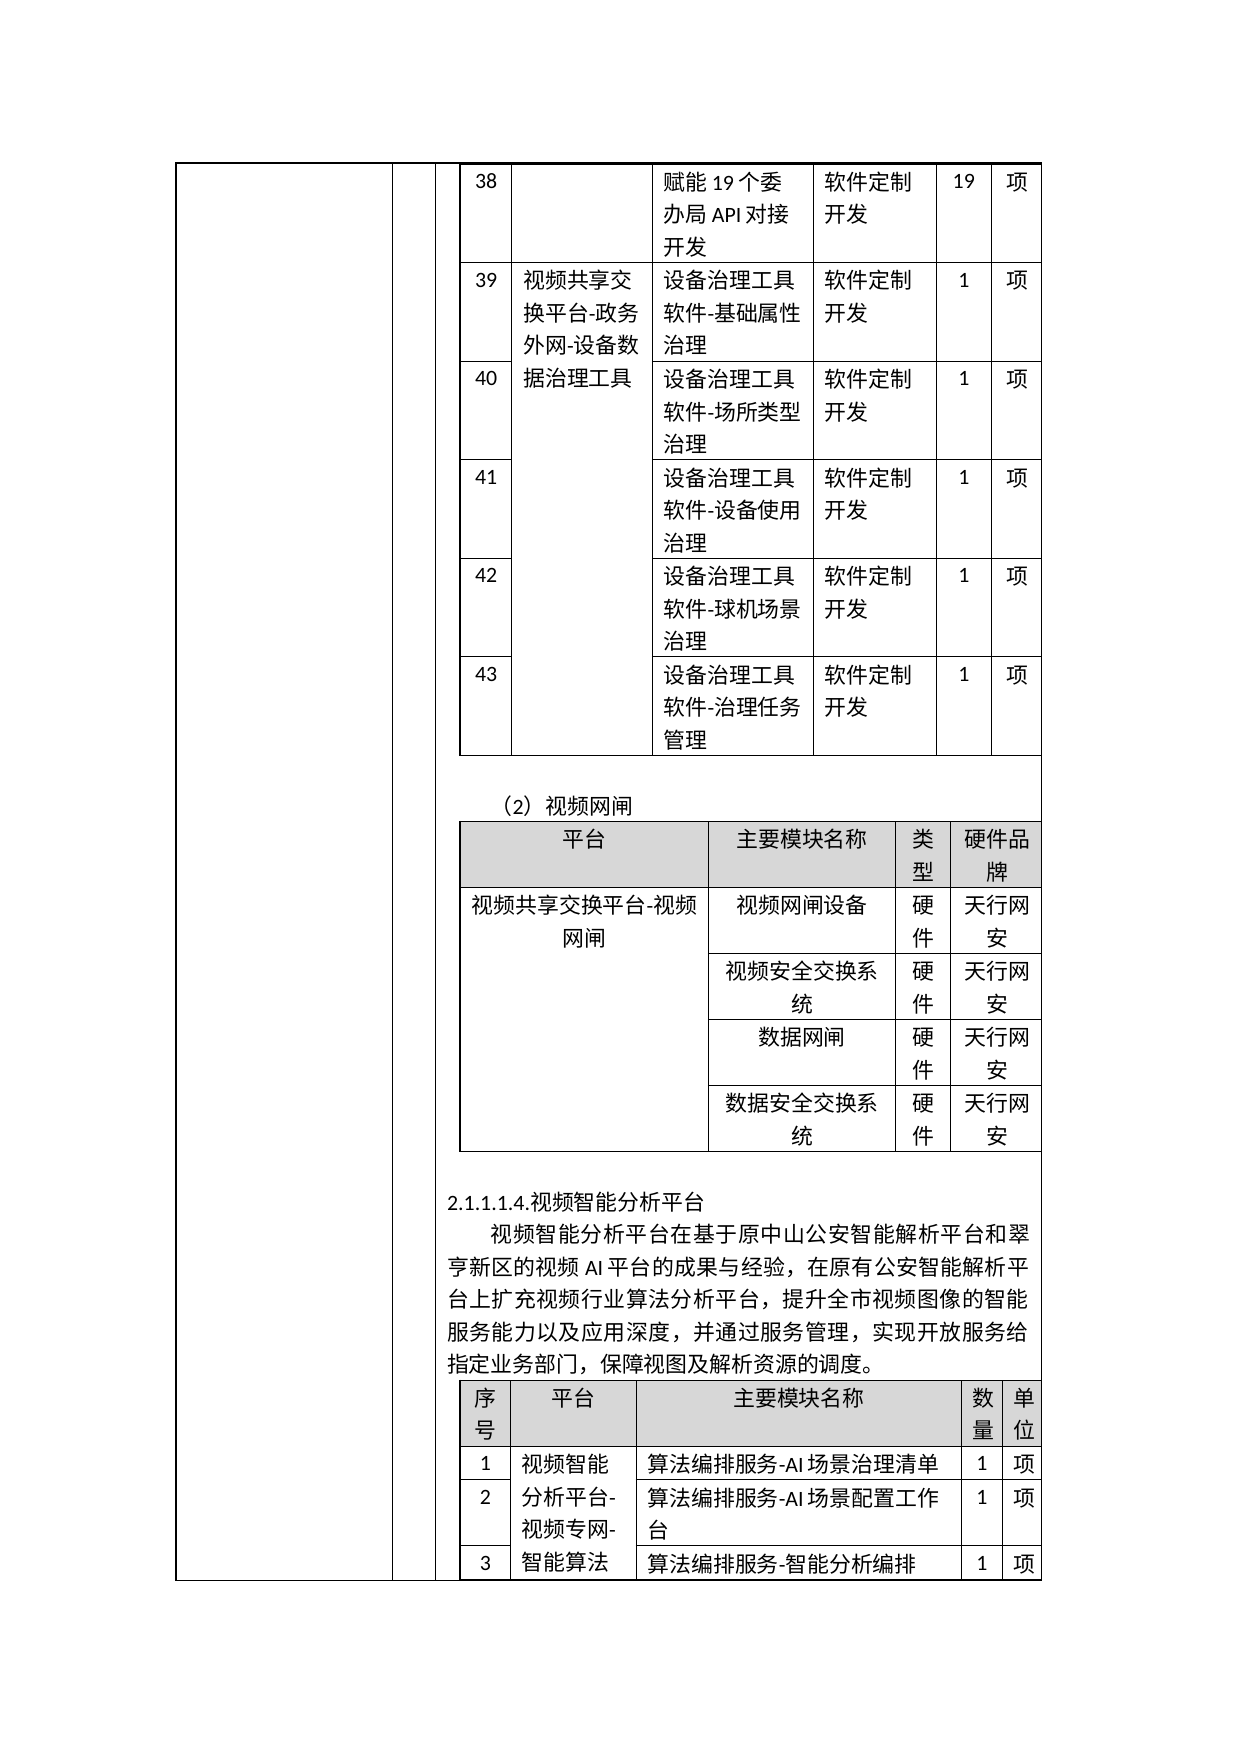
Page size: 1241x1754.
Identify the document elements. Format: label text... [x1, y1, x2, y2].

table_cell 2 [393, 164, 435, 1580]
table_cell [177, 164, 392, 1580]
